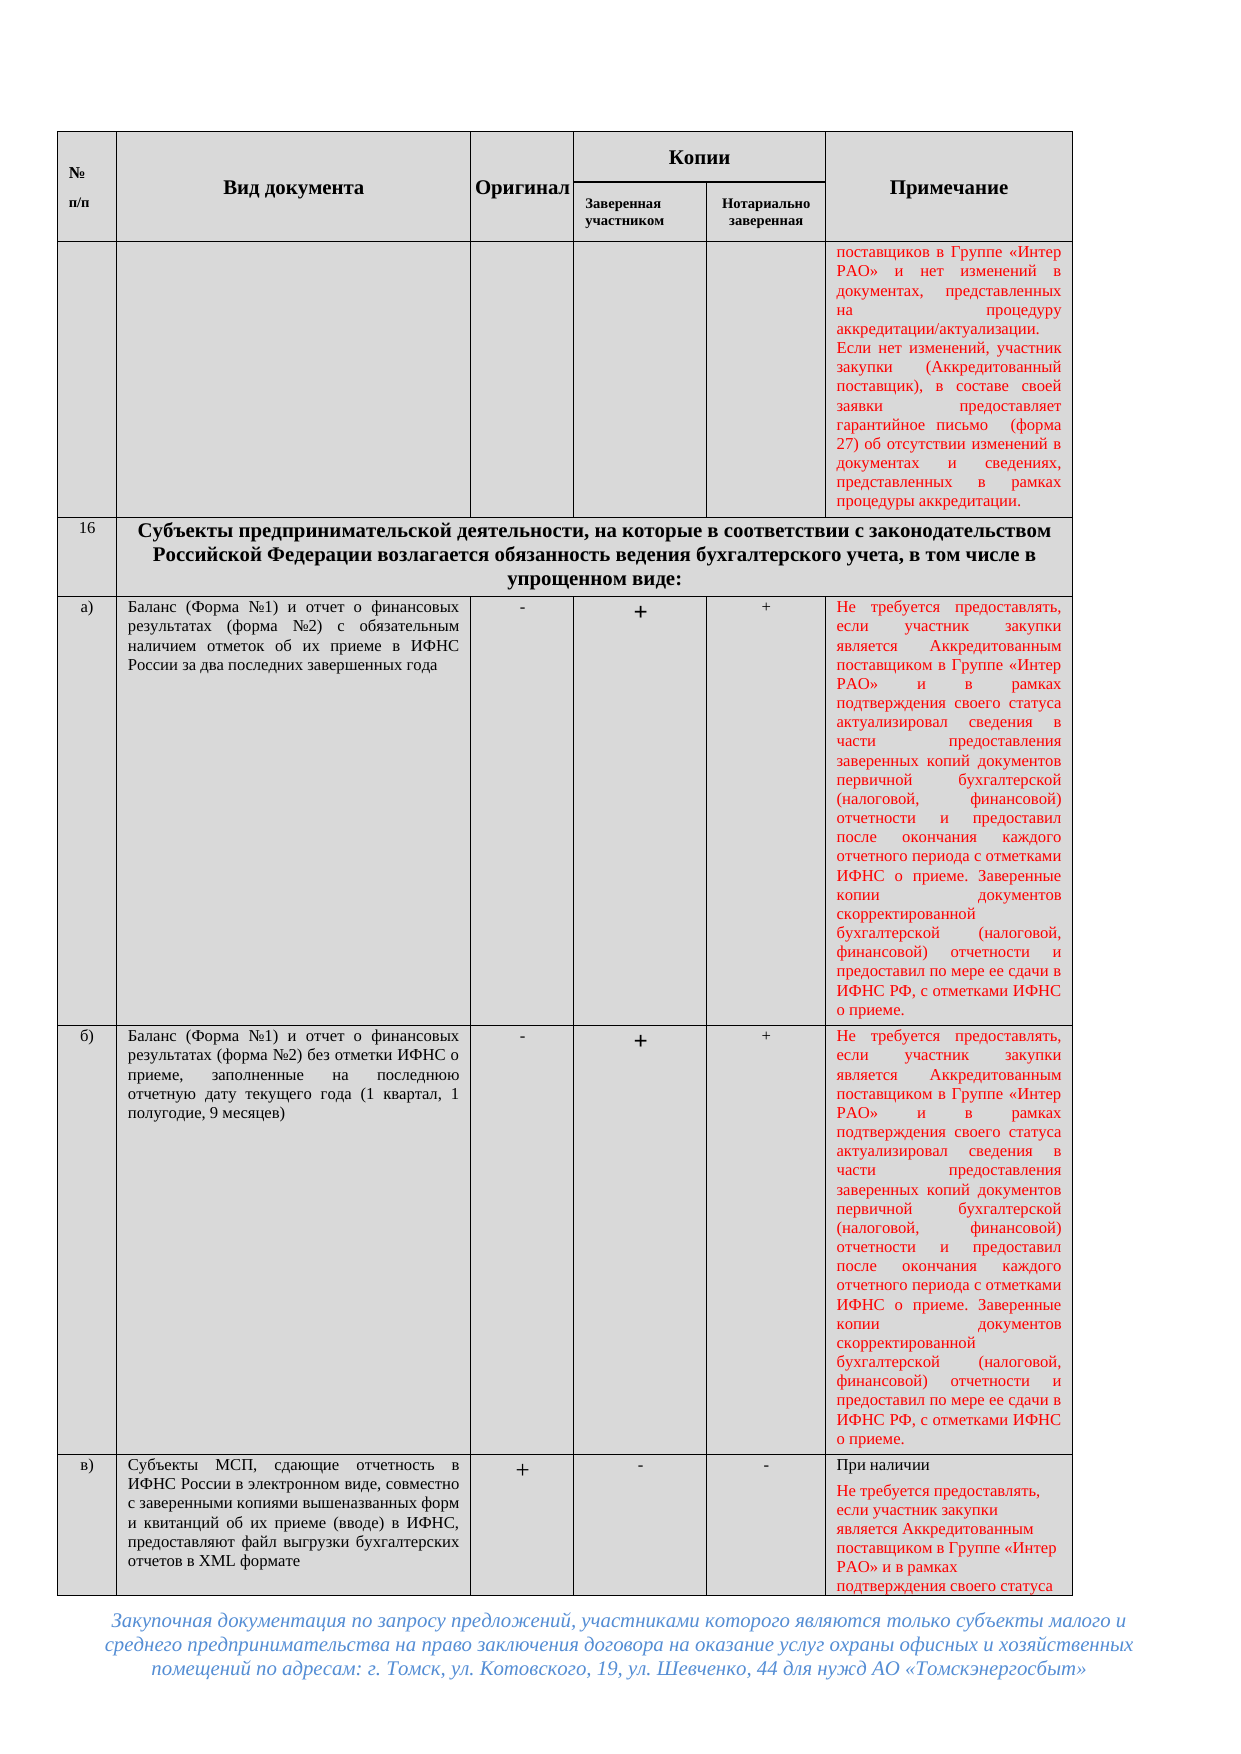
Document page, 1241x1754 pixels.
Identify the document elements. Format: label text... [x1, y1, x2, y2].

table_header Оригинал [471, 132, 573, 241]
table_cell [826, 1455, 1072, 1595]
table_header Вид документа [117, 132, 470, 241]
table_cell + [707, 597, 825, 1025]
table_cell Баланс (Форма №1) и отчет о финансовых результатах (форма №2) с обязательным наличием отметок об их приеме в ИФНС России за два последних завершенных года [117, 597, 470, 1025]
table_cell + [471, 242, 573, 517]
table_cell Баланс (Форма №1) и отчет о финансовых результатах (форма №2) без отметки ИФНС о приеме, заполненные на последнюю отчетную дату текущего года (1 квартал, 1 полугодие, 9 месяцев) [117, 1026, 470, 1454]
table_cell - [471, 1026, 573, 1454]
table_cell 16 [58, 518, 116, 596]
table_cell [117, 242, 470, 517]
table_cell + [707, 242, 825, 517]
table_header Копии [574, 132, 825, 181]
table_cell Субъекты предпринимательской деятельности, на которые в соответствии с законодательством Российской Федерации возлагается обязанность ведения бухгалтерского учета, в том числе в упрощенном виде: [117, 518, 1072, 596]
table_cell б) [58, 1026, 116, 1454]
table_cell - [574, 1455, 706, 1595]
table_cell + [707, 1026, 825, 1454]
table_cell - [471, 597, 573, 1025]
table_cell Не требуется предоставлять, если участник закупки является Аккредитованным поставщиком в Группе «Интер РАО» и в рамках подтверждения своего статуса актуализировал сведения в части предоставления заверенных копий документов первичной бухгалтерской (налоговой, финансовой) отчетности и предоставил после окончания каждого отчетного периода с отметками ИФНС о приеме. Заверенные копии документов скорректированной бухгалтерской (налоговой, финансовой) отчетности и предоставил по мере ее сдачи в ИФНС РФ, с отметками ИФНС о приеме. [826, 597, 1072, 1025]
table_cell 15 [58, 242, 116, 517]
table_cell + [574, 1026, 706, 1454]
table_cell - [707, 1455, 825, 1595]
table_cell а) [58, 597, 116, 1025]
table_cell [574, 242, 706, 517]
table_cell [117, 1455, 470, 1595]
table_cell + [471, 1455, 573, 1595]
table_cell Заверенная участником [574, 183, 706, 241]
table_header Примечание [826, 132, 1072, 241]
table_cell Нотариально заверенная [707, 183, 825, 241]
table_cell Не требуется предоставлять, если участник закупки является Аккредитованным поставщиком в Группе «Интер РАО» и в рамках подтверждения своего статуса актуализировал сведения в части предоставления заверенных копий документов первичной бухгалтерской (налоговой, финансовой) отчетности и предоставил после окончания каждого отчетного периода с отметками ИФНС о приеме. Заверенные копии документов скорректированной бухгалтерской (налоговой, финансовой) отчетности и предоставил по мере ее сдачи в ИФНС РФ, с отметками ИФНС о приеме. [826, 1026, 1072, 1454]
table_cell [826, 242, 1072, 517]
table_cell в) [58, 1455, 116, 1595]
table_header № п/п [58, 132, 116, 241]
table_cell + [574, 597, 706, 1025]
